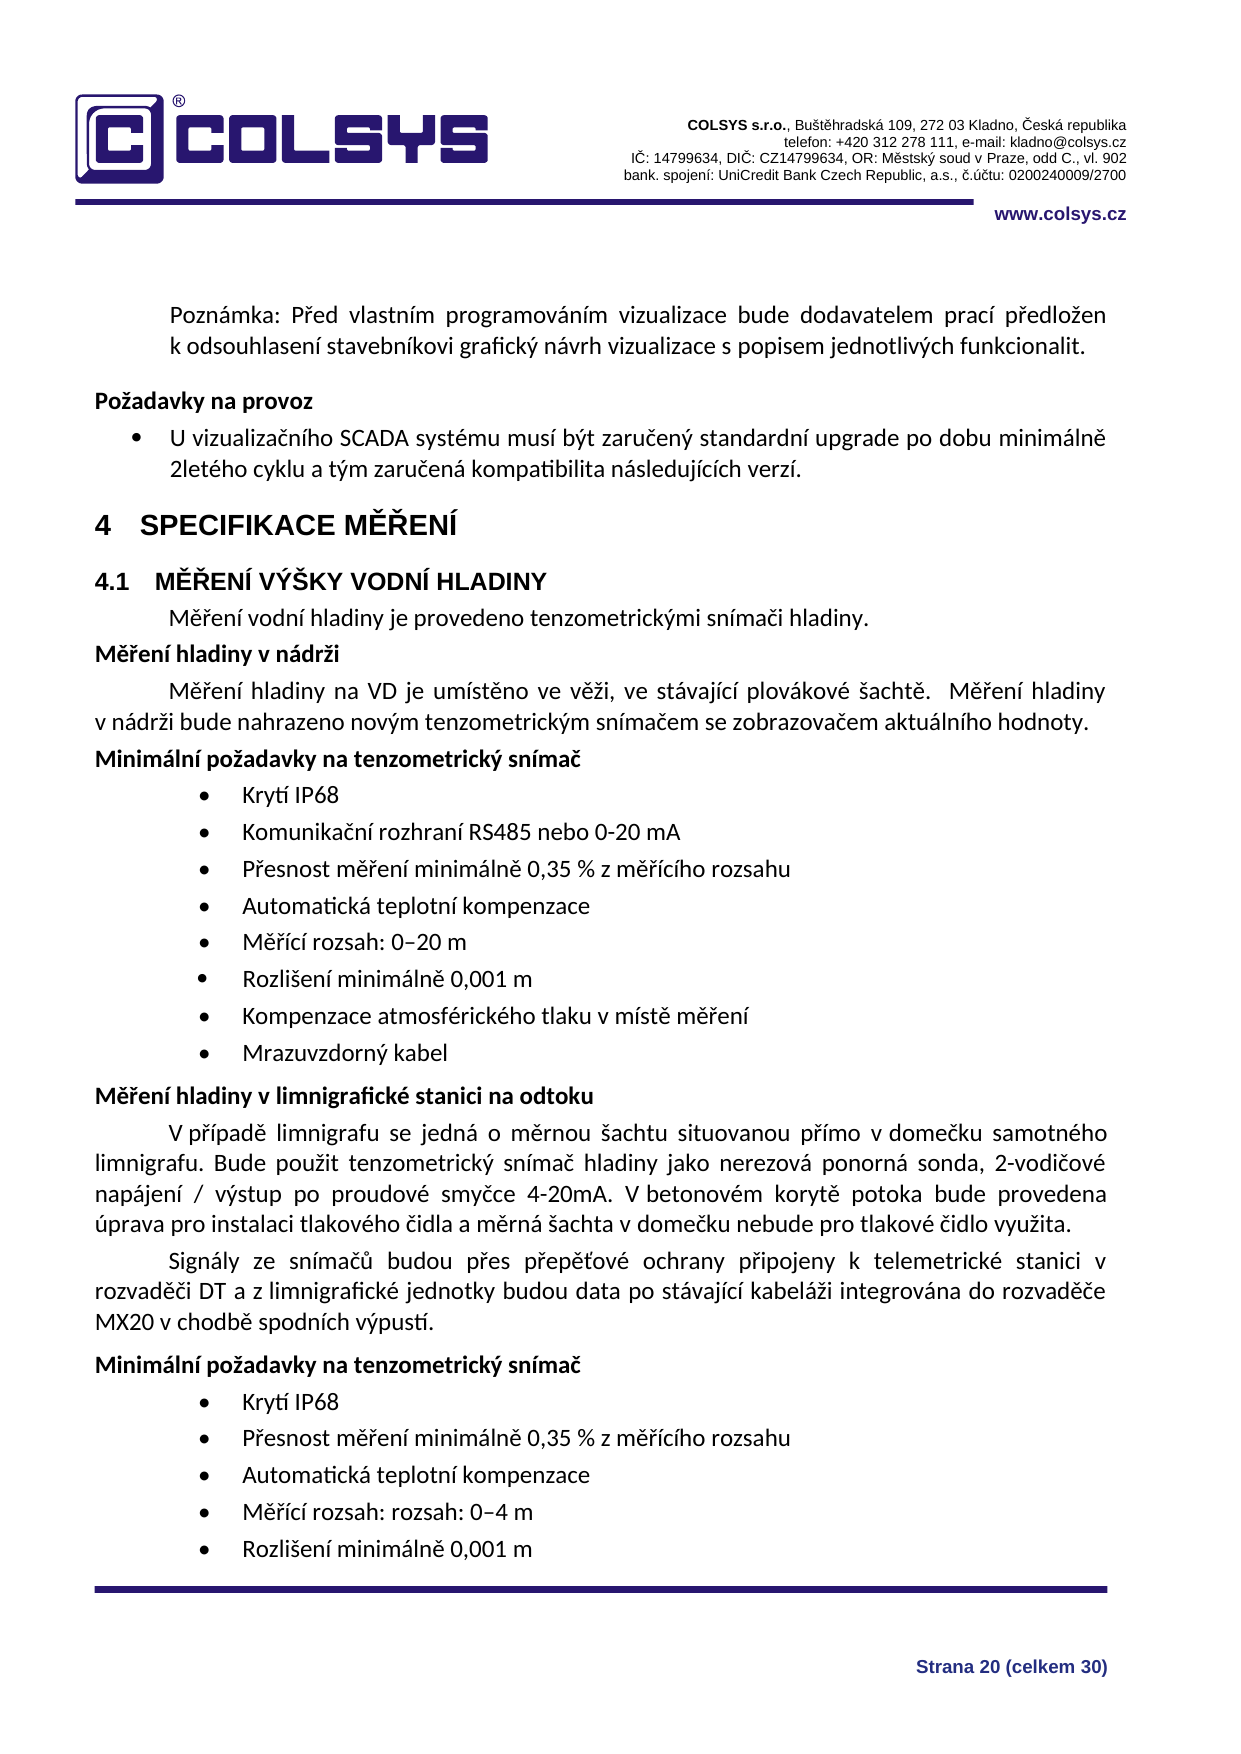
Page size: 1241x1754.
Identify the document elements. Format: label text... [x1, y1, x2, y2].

text • Automatická teplotní kompenzace [198, 890, 1107, 920]
text • Automatická teplotní kompenzace [198, 1459, 1107, 1490]
list Rozlišení minimálně 0,001 m [198, 963, 1107, 994]
text Minimální požadavky na tenzometrický snímač [94, 1349, 1107, 1379]
text Měření hladiny v nádrži [94, 639, 1107, 669]
text • Měřící rozsah: 0–20 m [198, 927, 1107, 957]
text Poznámka: Před vlastním programováním vizualizace bude dodavatelem prací předložen k odsouhlasení stavebníkovi grafický návrh vizualizace s popisem jednotlivých funkcionalit. [169, 299, 1107, 361]
text • Přesnost měření minimálně 0,35 % z měřícího rozsahu [198, 1423, 1107, 1453]
text Měření vodní hladiny je provedeno tenzometrickými snímači hladiny. [94, 602, 1107, 632]
text Minimální požadavky na tenzometrický snímač [94, 743, 1107, 773]
text • Mrazuvzdorný kabel [198, 1037, 1107, 1067]
text specifikace měření [94, 508, 1107, 542]
text Signály ze snímačů budou přes přepěťové ochrany připojeny k telemetrické stanici v rozvaděči DT a z limnigrafické jednotky budou data po stávající kabeláži integrována do rozvaděče MX20 v chodbě spodních výpustí. [94, 1245, 1107, 1337]
text • Komunikační rozhraní RS485 nebo 0-20 mA [198, 816, 1107, 847]
text Požadavky na provoz [94, 386, 1107, 416]
text • Kompenzace atmosférického tlaku v místě měření [198, 1000, 1107, 1031]
list Měření výšky vodní hladiny [94, 567, 1107, 596]
text • Měřící rozsah: rozsah: 0–4 m [198, 1496, 1107, 1527]
text • Krytí IP68 [198, 1386, 1107, 1416]
list U vizualizačního SCADA systému musí být zaručený standardní upgrade po dobu minimálně 2letého cyklu a tým zaručená kompatibilita následujících verzí. [132, 422, 1107, 483]
text • Rozlišení minimálně 0,001 m [198, 1533, 1107, 1563]
text Měření hladiny v limnigrafické stanici na odtoku [94, 1080, 1107, 1110]
text Měření hladiny na VD je umístěno ve věži, ve stávající plovákové šachtě. Měření hladiny v nádrži bude nahrazeno novým tenzometrickým snímačem se zobrazovačem aktuálního hodnoty. [94, 675, 1107, 736]
text V případě limnigrafu se jedná o měrnou šachtu situovanou přímo v domečku samotného limnigrafu. Bude použit tenzometrický snímač hladiny jako nerezová ponorná sonda, 2-vodičové napájení / výstup po proudové smyčce 4-20mA. V betonovém korytě potoka bude provedena úprava pro instalaci tlakového čidla a měrná šachta v domečku nebude pro tlakové čidlo využita. [94, 1117, 1107, 1239]
text • Přesnost měření minimálně 0,35 % z měřícího rozsahu [198, 853, 1107, 883]
text • Krytí IP68 [198, 779, 1107, 810]
